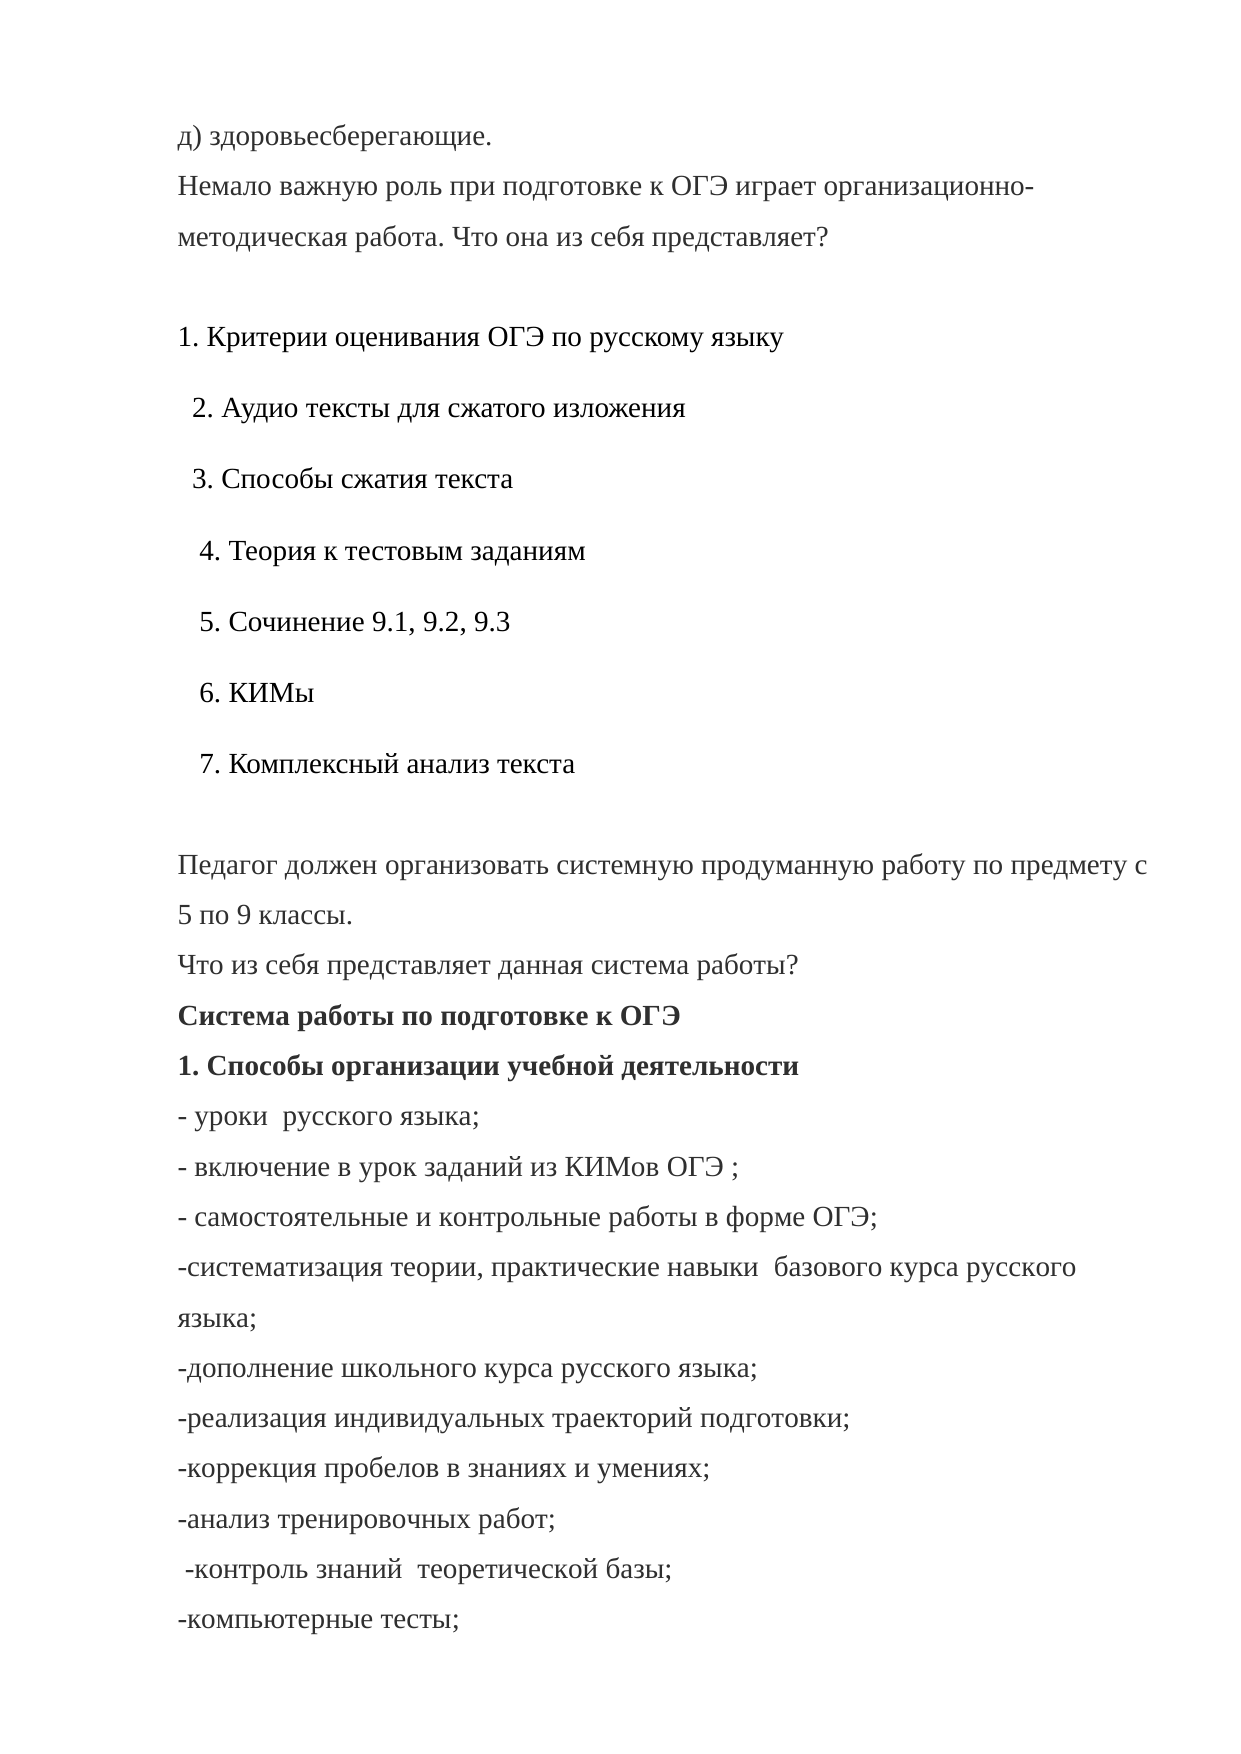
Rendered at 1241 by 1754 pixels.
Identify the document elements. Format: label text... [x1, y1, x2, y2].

text 3. Способы сжатия текста [177, 462, 1152, 495]
text Что из себя представляет данная система работы? [177, 947, 1152, 981]
text -компьютерные тесты; [177, 1602, 1152, 1635]
text Педагог должен организовать системную продуманную работу по предмету с 5 по 9 классы. [177, 847, 1152, 931]
text -анализ тренировочных работ; [177, 1501, 1152, 1534]
text 7. Комплексный анализ текста [177, 746, 1152, 780]
text 1. Критерии оценивания ОГЭ по русскому языку [177, 319, 1152, 353]
text Система работы по подготовке к ОГЭ [177, 998, 1152, 1031]
text 1. Способы организации учебной деятельности [177, 1048, 1152, 1082]
text Немало важную роль при подготовке к ОГЭ играет организационно-методическая работа. Что она из себя представляет? [177, 168, 1152, 252]
text - включение в урок заданий из КИМов ОГЭ ; [177, 1149, 1152, 1182]
text - самостоятельные и контрольные работы в форме ОГЭ; [177, 1199, 1152, 1233]
text -коррекция пробелов в знаниях и умениях; [177, 1451, 1152, 1484]
text 2. Аудио тексты для сжатого изложения [177, 391, 1152, 424]
text -дополнение школьного курса русского языка; [177, 1350, 1152, 1383]
text -систематизация теории, практические навыки базового курса русского языка; [177, 1249, 1152, 1333]
text - уроки русского языка; [177, 1098, 1152, 1132]
text -контроль знаний теоретической базы; [177, 1551, 1152, 1585]
text 5. Сочинение 9.1, 9.2, 9.3 [177, 604, 1152, 637]
text 6. КИМы [177, 675, 1152, 709]
text д) здоровьесберегающие. [177, 118, 1152, 152]
text 4. Теория к тестовым заданиям [177, 533, 1152, 566]
text -реализация индивидуальных траекторий подготовки; [177, 1400, 1152, 1434]
